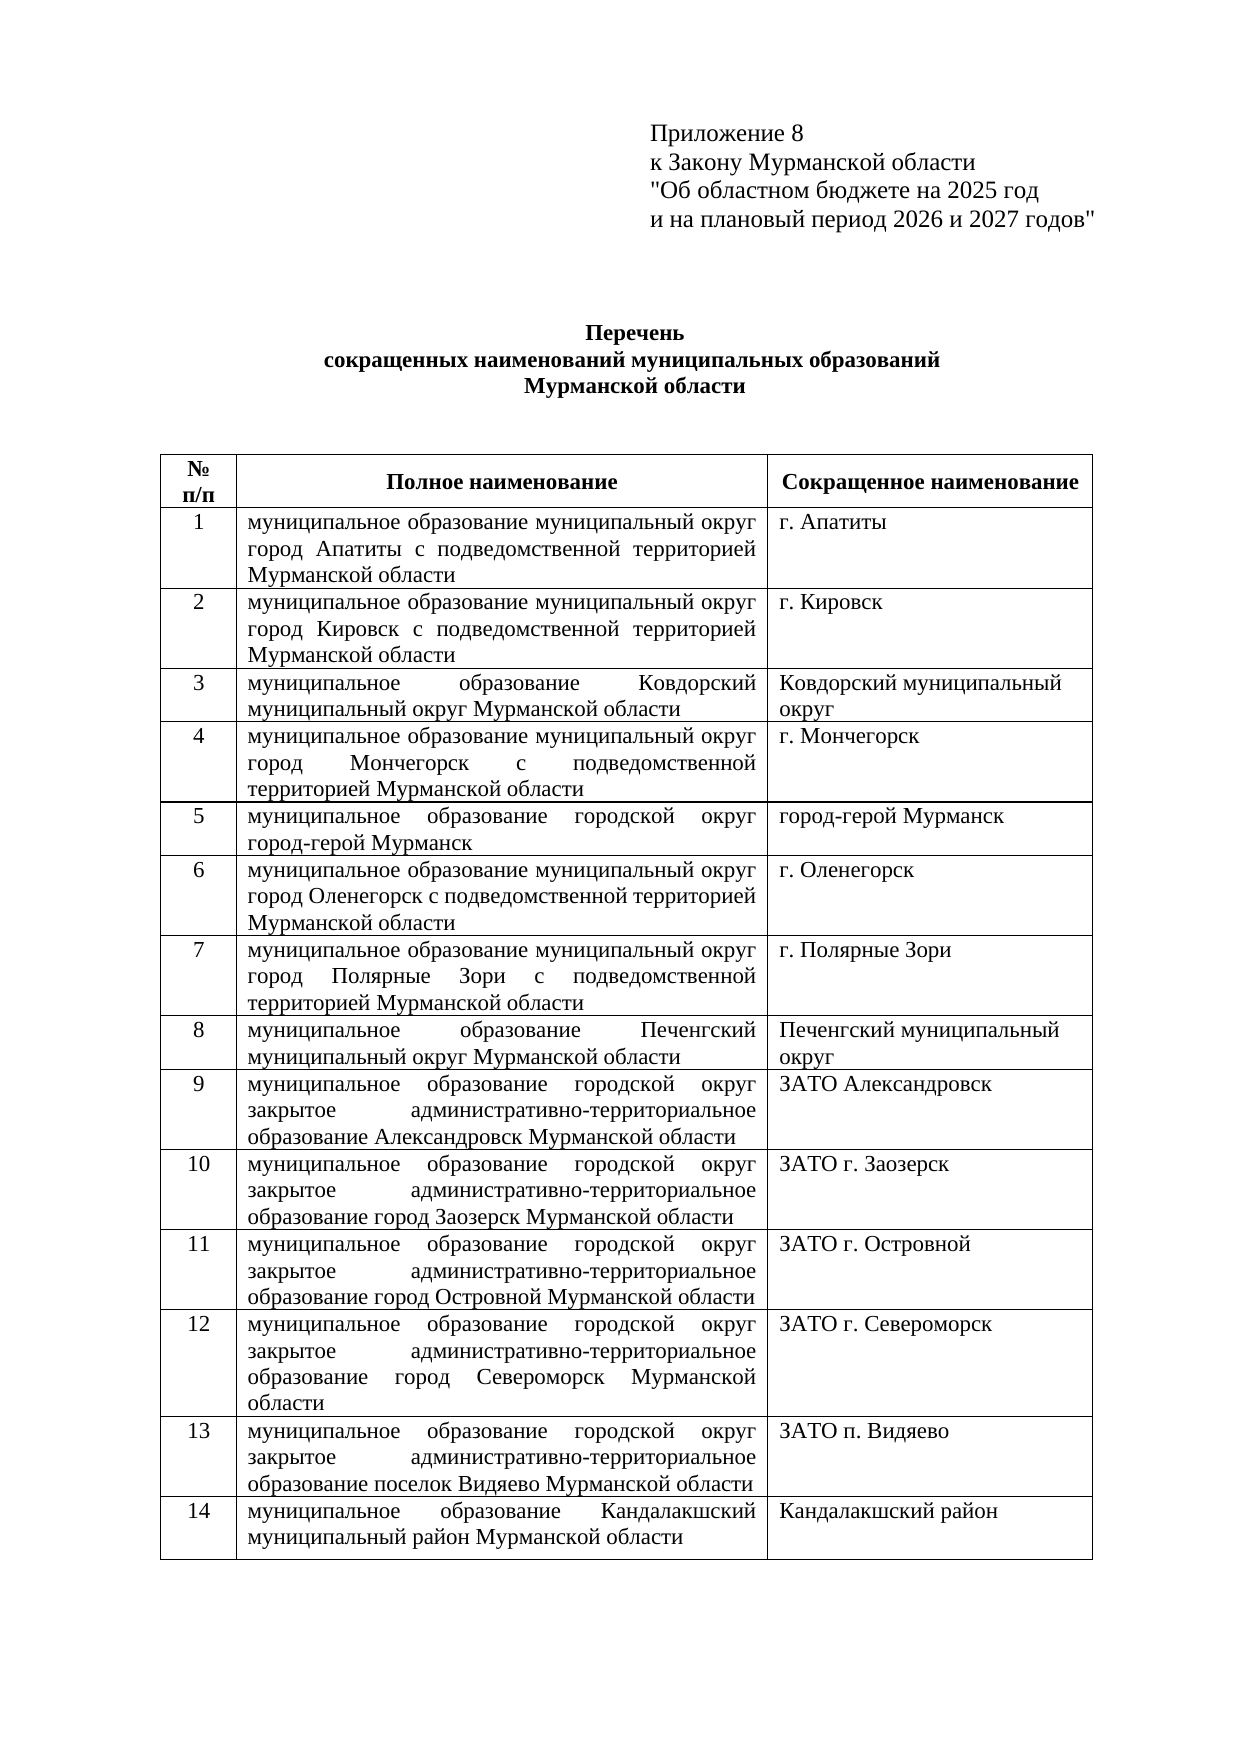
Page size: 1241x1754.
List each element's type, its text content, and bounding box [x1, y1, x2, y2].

table_header Сокращенное наименование [768, 455, 1092, 507]
table_cell г. Апатиты [768, 508, 1092, 587]
text и на плановый период 2026 и 2027 годов" [650, 204, 1107, 233]
table_cell ЗАТО Александровск [768, 1070, 1092, 1149]
text "Об областном бюджете на 2025 год [650, 176, 1122, 204]
table_cell 9 [161, 1070, 236, 1149]
table_cell 10 [161, 1150, 236, 1229]
table_cell муниципальное образование городской округ закрытое административно-территориальное образование город Островной Мурманской области [237, 1230, 767, 1309]
text сокращенных наименований муниципальных образований Мурманской области [162, 346, 1107, 398]
table_cell 1 [161, 508, 236, 587]
table_cell г. Кировск [768, 589, 1092, 667]
table_cell г. Полярные Зори [768, 936, 1092, 1015]
table_cell муниципальное образование городской округ закрытое административно-территориальное образование поселок Видяево Мурманской области [237, 1417, 767, 1496]
table_cell 5 [161, 803, 236, 855]
text Перечень [162, 319, 1107, 346]
table_cell муниципальное образование городской округ город-герой Мурманск [237, 803, 767, 855]
table_cell ЗАТО г. Заозерск [768, 1150, 1092, 1229]
table_cell ЗАТО п. Видяево [768, 1417, 1092, 1496]
table_cell Кандалакшский район [768, 1497, 1092, 1558]
table_cell г. Оленегорск [768, 856, 1092, 935]
table_cell муниципальное образование муниципальный округ город Мончегорск с подведомственной территорией Мурманской области [237, 722, 767, 801]
table_cell 11 [161, 1230, 236, 1309]
table_cell 13 [161, 1417, 236, 1496]
table_header Полное наименование [237, 455, 767, 507]
table_cell г. Мончегорск [768, 722, 1092, 801]
table_cell 12 [161, 1310, 236, 1416]
table_cell ЗАТО г. Островной [768, 1230, 1092, 1309]
table_cell 6 [161, 856, 236, 935]
table_cell 2 [161, 589, 236, 667]
table_cell 8 [161, 1016, 236, 1069]
table_cell муниципальное образование городской округ закрытое административно-территориальное образование город Заозерск Мурманской области [237, 1150, 767, 1229]
table_cell 7 [161, 936, 236, 1015]
table_header № п/п [161, 455, 236, 507]
table_cell 14 [161, 1497, 236, 1558]
table_cell муниципальное образование городской округ закрытое административно-территориальное образование город Североморск Мурманской области [237, 1310, 767, 1416]
table_cell муниципальное образование муниципальный округ город Апатиты с подведомственной территорией Мурманской области [237, 508, 767, 587]
table_cell 4 [161, 722, 236, 801]
table_cell муниципальное образование муниципальный округ город Кировск с подведомственной территорией Мурманской области [237, 589, 767, 667]
table_cell ЗАТО г. Североморск [768, 1310, 1092, 1416]
table_cell муниципальное образование Печенгский муниципальный округ Мурманской области [237, 1016, 767, 1069]
table_cell муниципальное образование Ковдорский муниципальный округ Мурманской области [237, 669, 767, 721]
table_cell муниципальное образование муниципальный округ город Полярные Зори с подведомственной территорией Мурманской области [237, 936, 767, 1015]
table_cell муниципальное образование муниципальный округ город Оленегорск с подведомственной территорией Мурманской области [237, 856, 767, 935]
table_cell муниципальное образование городской округ закрытое административно-территориальное образование Александровск Мурманской области [237, 1070, 767, 1149]
table_cell 3 [161, 669, 236, 721]
table_cell город-герой Мурманск [768, 803, 1092, 855]
table_cell Печенгский муниципальный округ [768, 1016, 1092, 1069]
text к Закону Мурманской области [650, 147, 1122, 176]
text Приложение 8 [650, 118, 1122, 147]
table_cell Ковдорский муниципальный округ [768, 669, 1092, 721]
table_cell муниципальное образование Кандалакшский муниципальный район Мурманской области [237, 1497, 767, 1558]
